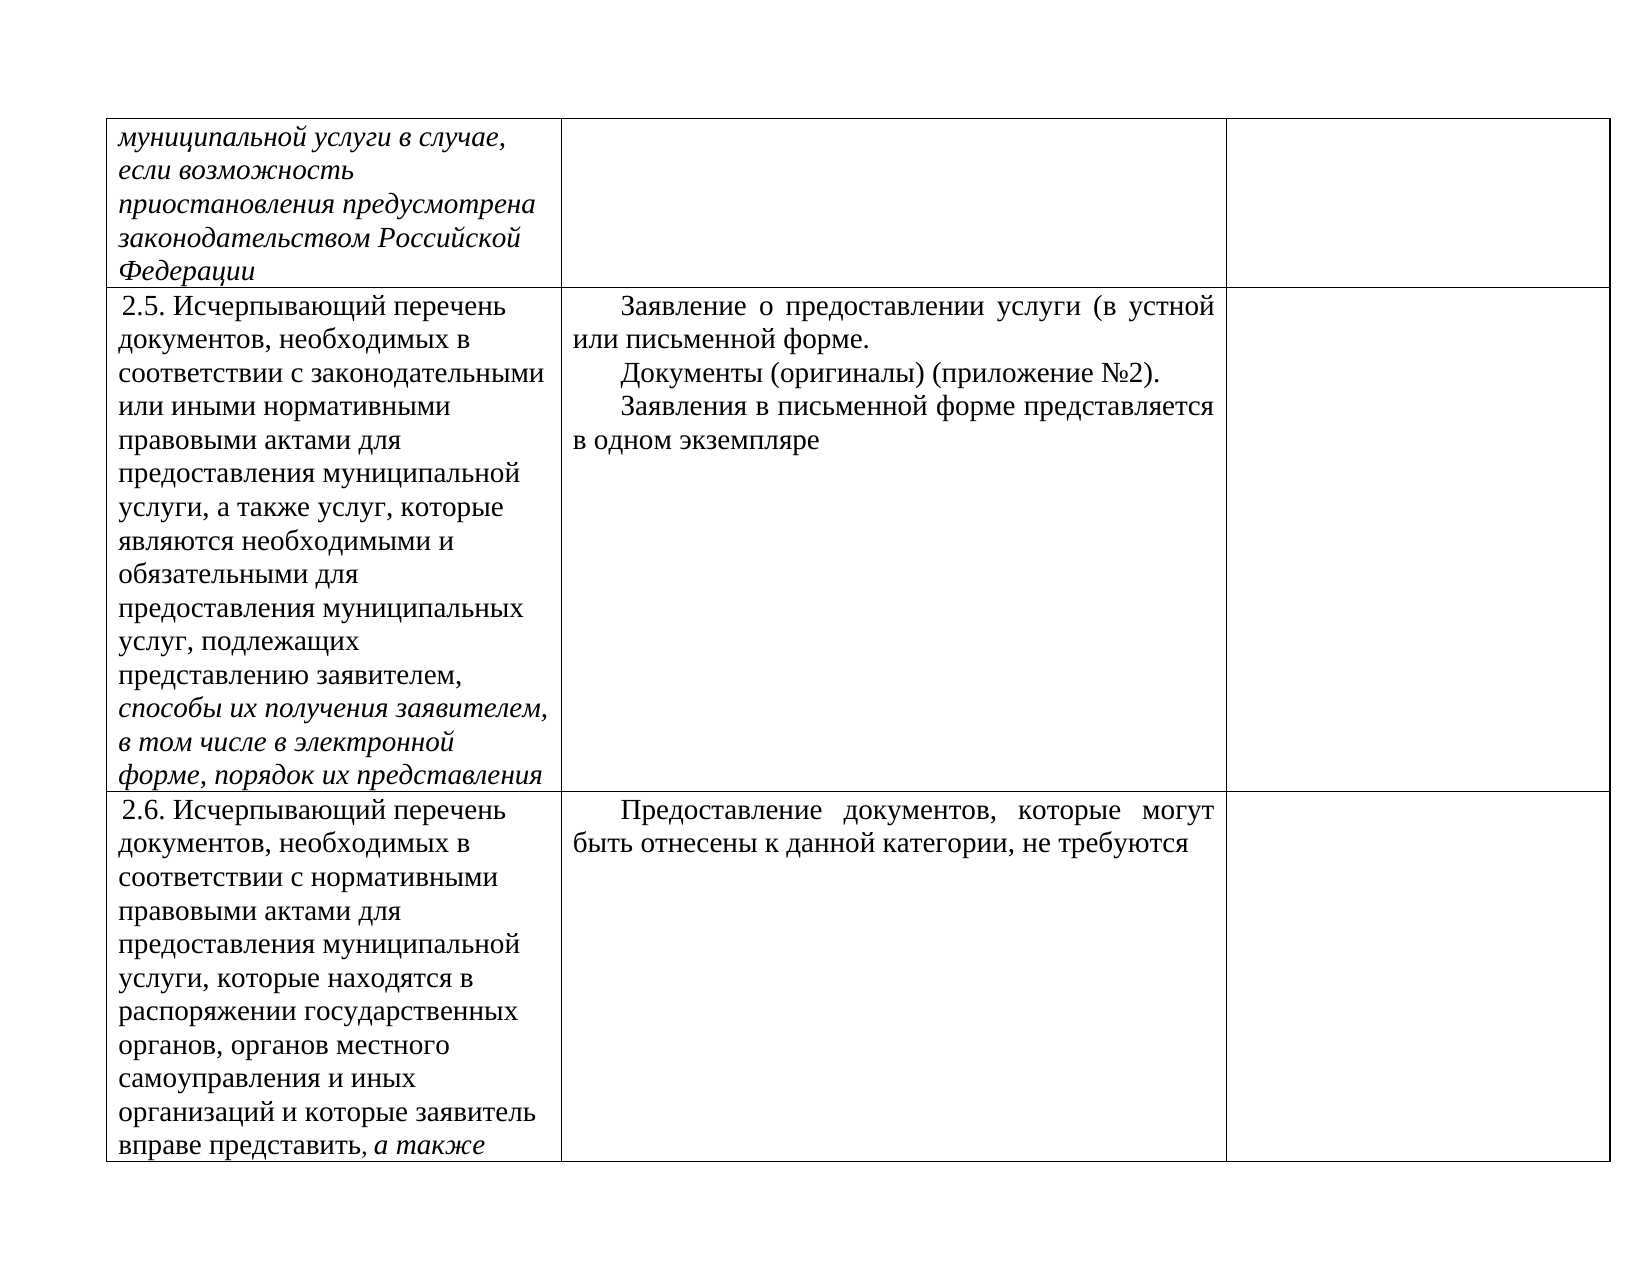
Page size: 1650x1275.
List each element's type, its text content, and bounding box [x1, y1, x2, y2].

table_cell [107, 119, 561, 287]
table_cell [107, 792, 561, 1161]
table_cell 2.5. Исчерпывающий перечень документов, необходимых в соответствии с законодательными или иными нормативными правовыми актами для предоставления муниципальной услуги, а также услуг, которые являются необходимыми и обязательными для предоставления муниципальных услуг, подлежащих представлению заявителем, способы их получения заявителем, в том числе в электронной форме, порядок их представления [107, 288, 561, 791]
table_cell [562, 119, 1226, 287]
table_cell [1227, 119, 1609, 287]
table_cell [1227, 288, 1609, 791]
table_cell [1227, 792, 1609, 1161]
table_cell Заявление о предоставлении услуги (в устной или письменной форме. Документы (оригиналы) (приложение №2). Заявления в письменной форме представляется в одном экземпляре [562, 288, 1226, 791]
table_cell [562, 792, 1226, 1161]
